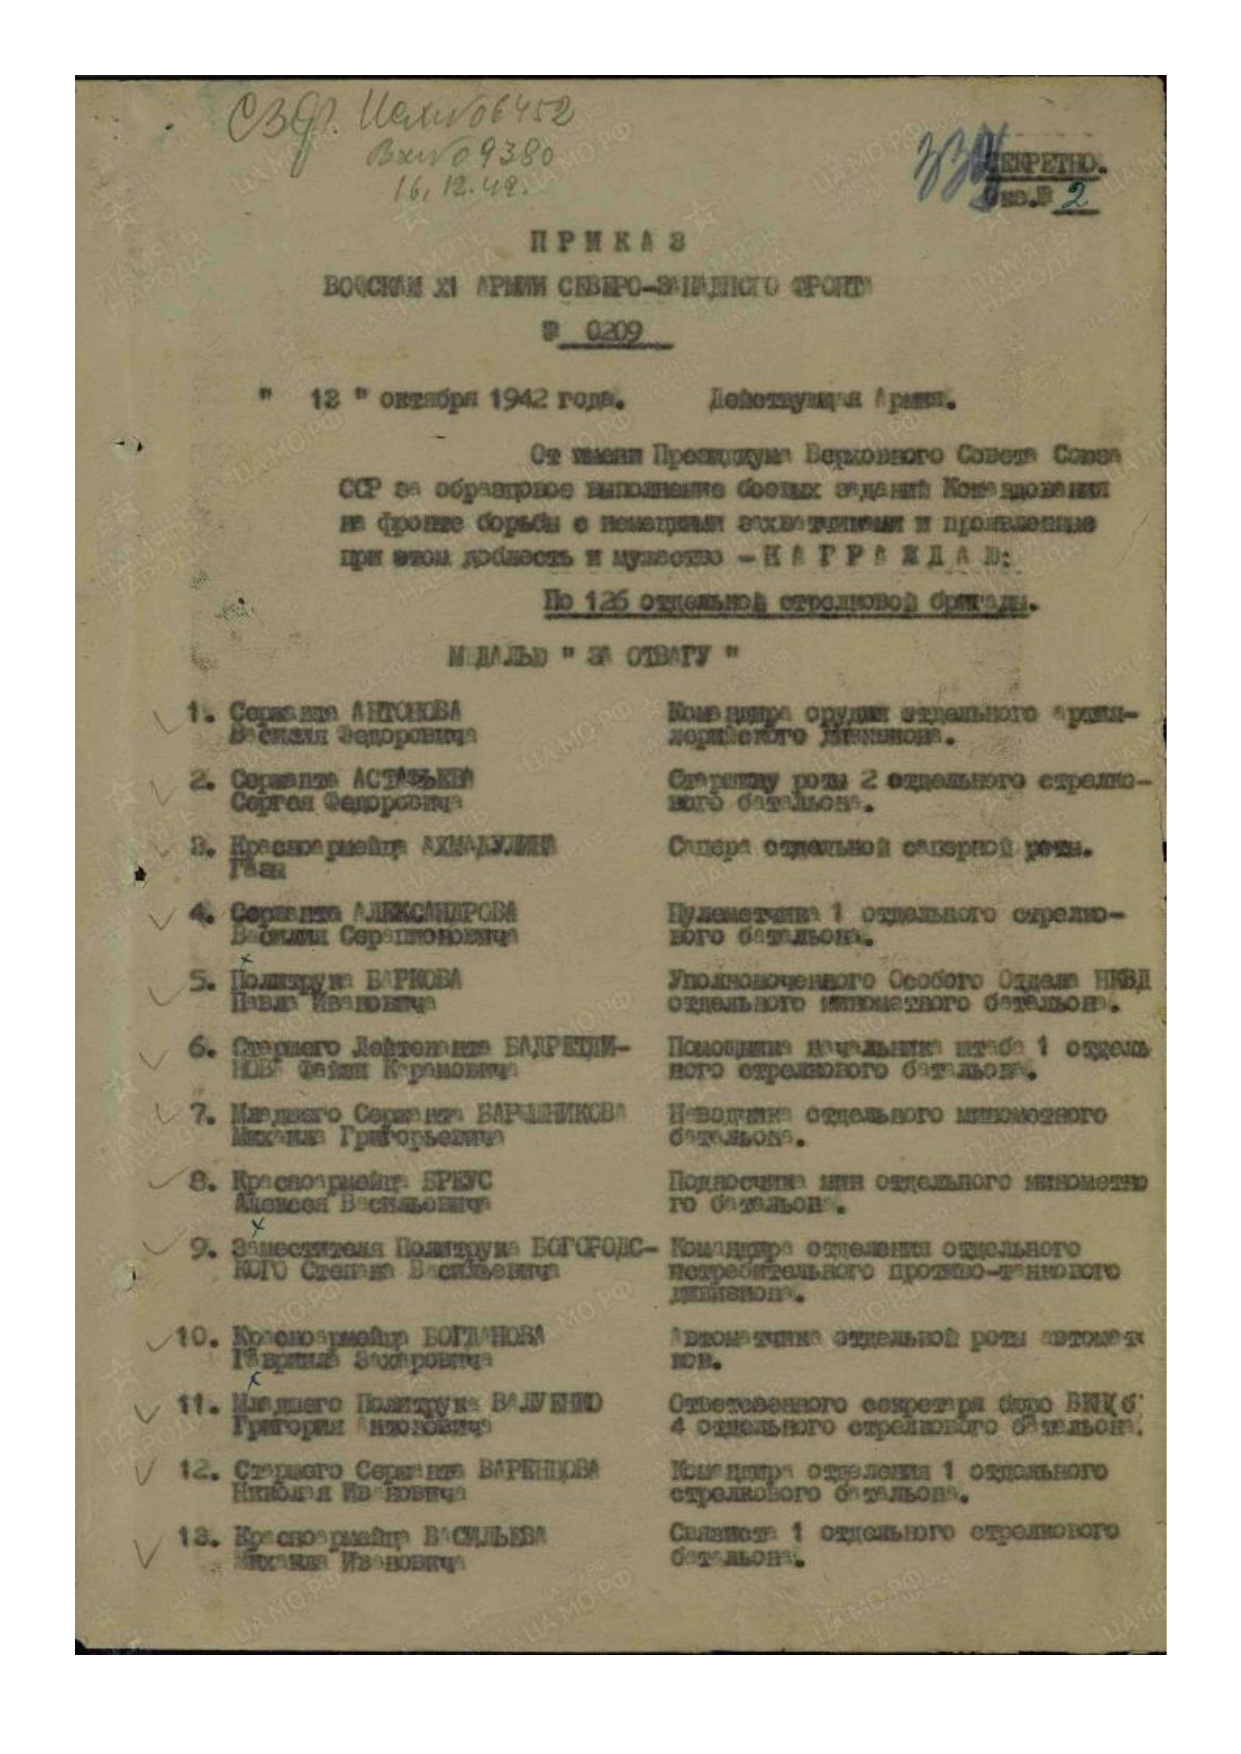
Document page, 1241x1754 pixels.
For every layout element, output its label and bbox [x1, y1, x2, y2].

picture [75, 75, 1167, 1655]
